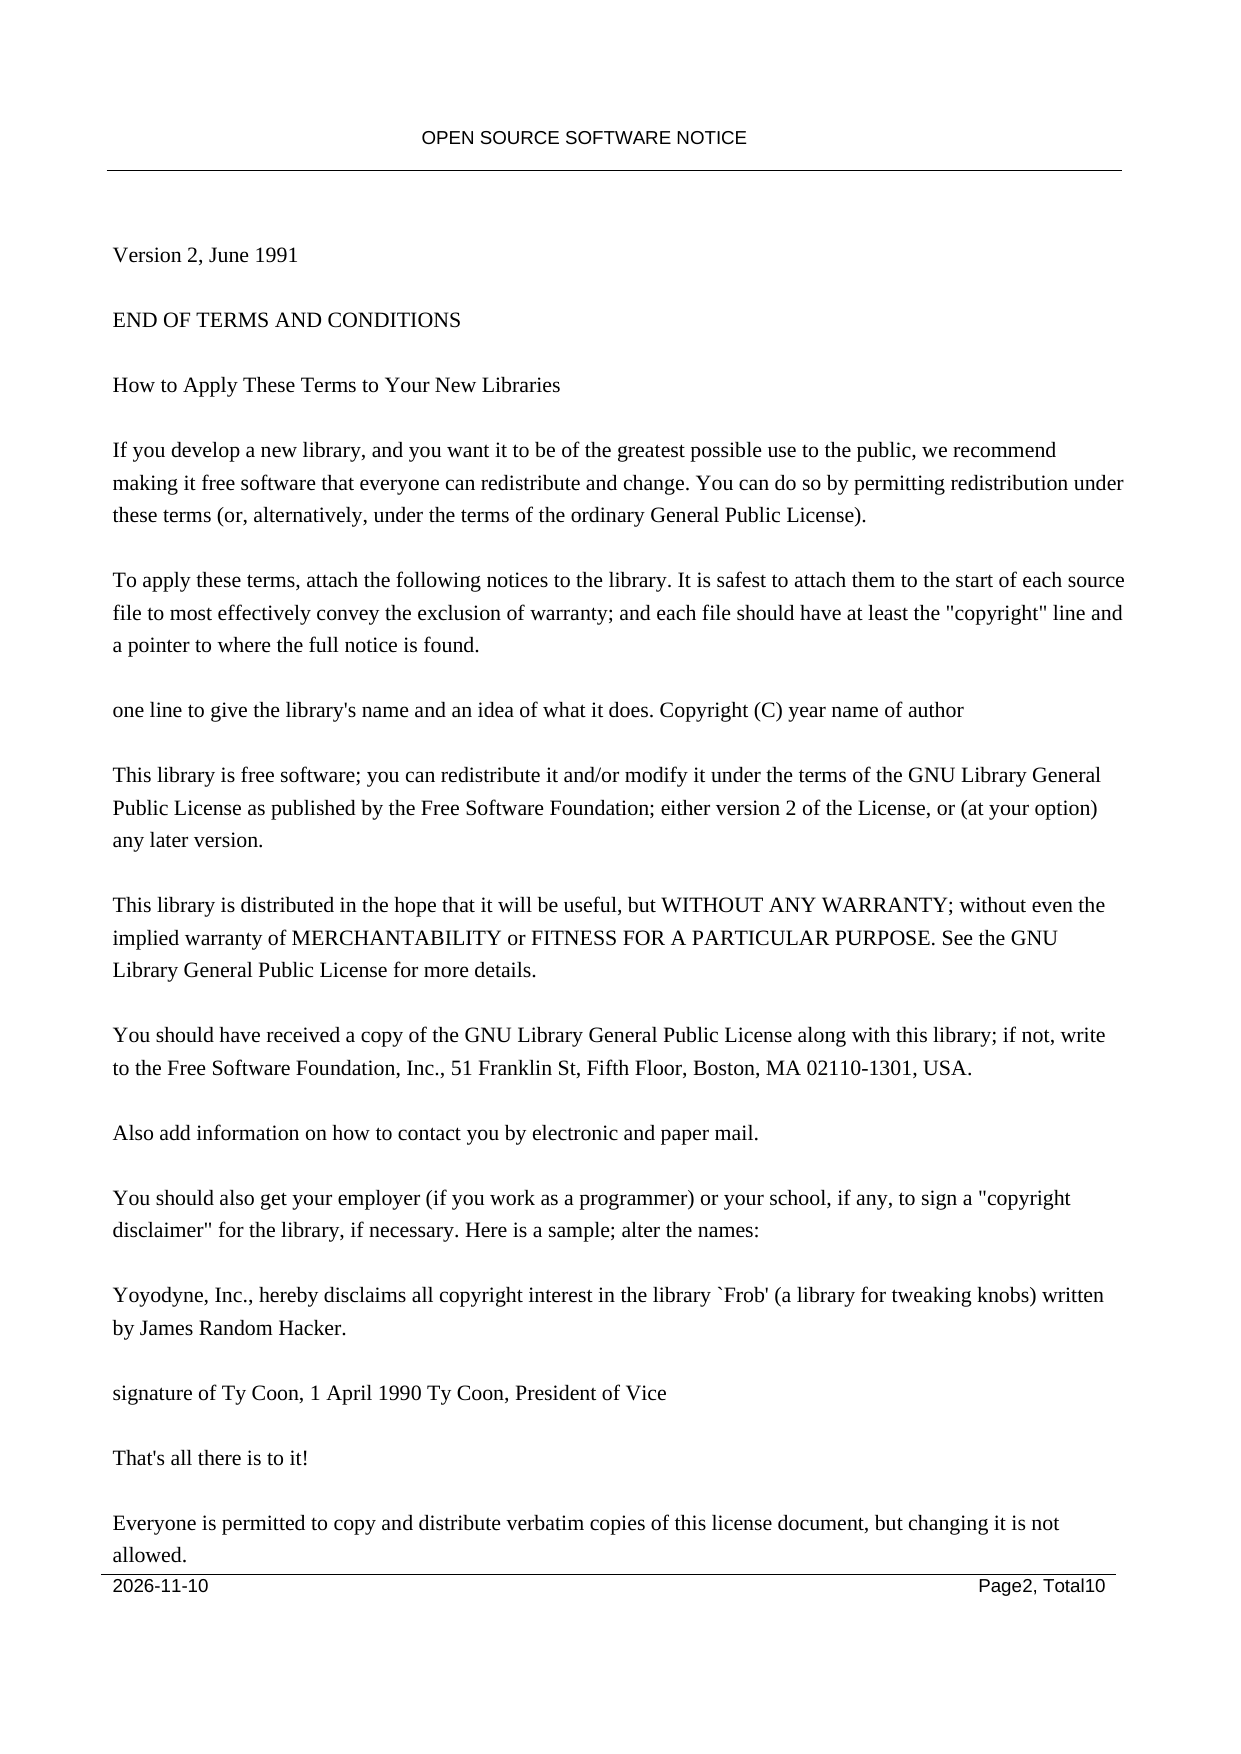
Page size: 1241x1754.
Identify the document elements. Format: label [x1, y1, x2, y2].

text [112, 206, 1128, 1571]
